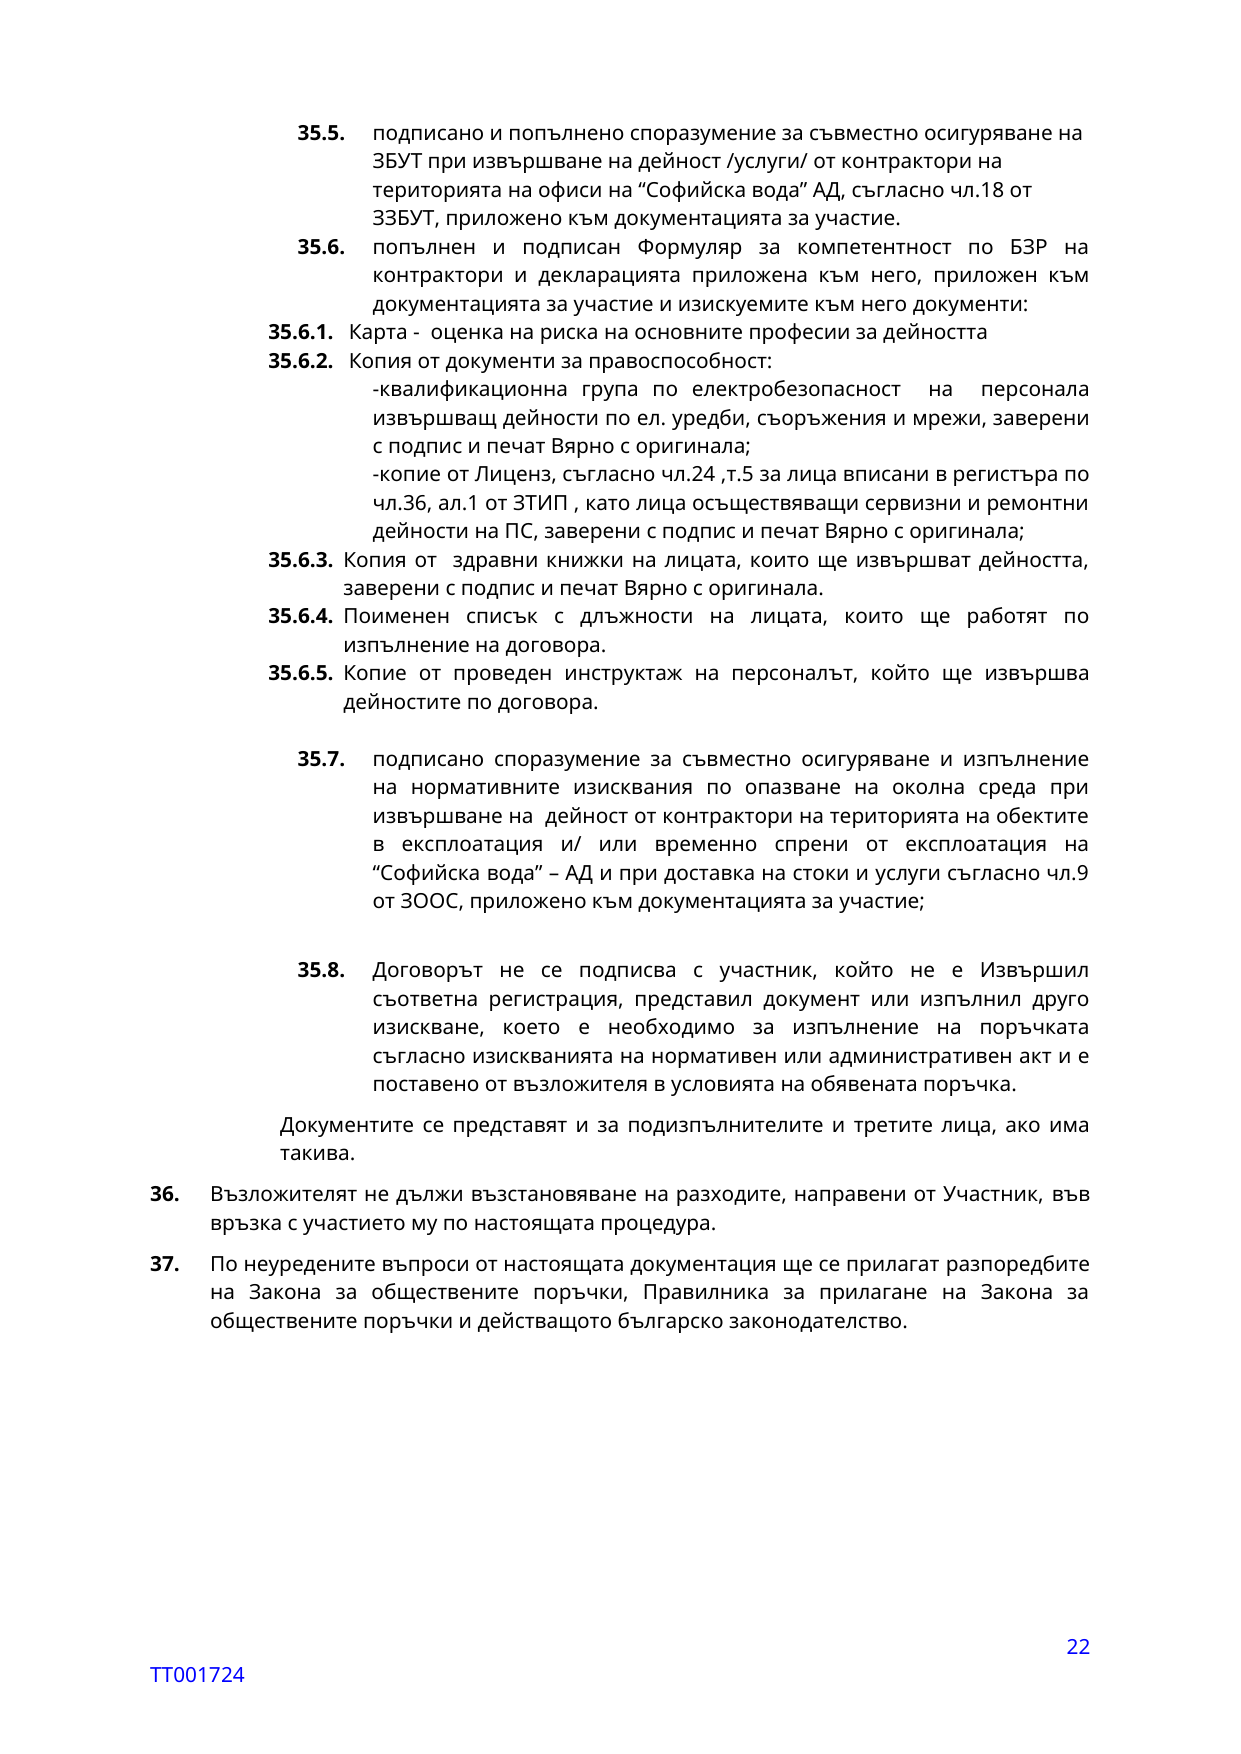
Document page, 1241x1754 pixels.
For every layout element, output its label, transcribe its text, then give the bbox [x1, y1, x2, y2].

list Договорът не се подписва с участник, който не е Извършил съответна регистрация, представил документ или изпълнил друго изискване, което е необходимо за изпълнение на поръчката съгласно изискванията на нормативен или административен акт и е поставено от възложителя в условията на обявената поръчка. [297, 955, 1090, 1098]
list подписано и попълнено споразумение за съвместно осигуряване на ЗБУТ при извършване на дейност /услуги/ от контрактори на територията на офиси на “Софийска вода” АД, съгласно чл.18 от ЗЗБУТ, приложено към документацията за участие. [297, 118, 1090, 232]
list попълнен и подписан Формуляр за компетентност по БЗР на контрактори и декларацията приложена към него, приложен към документацията за участие и изискуемите към него документи: [297, 232, 1090, 317]
list Поименен списък с длъжности на лицата, които ще работят по изпълнение на договора. [268, 602, 1090, 658]
text Документите се представят и за подизпълнителите и третите лица, ако има такива. [280, 1110, 1090, 1167]
list Копия от документи за правоспособност: [268, 346, 1090, 374]
list Копия от здравни книжки на лицата, които ще извършват дейността, заверени с подпис и печат Вярно с оригинала. [268, 545, 1090, 602]
list Копие от проведен инструктаж на персоналът, който ще извършва дейностите по договора. [268, 658, 1090, 715]
list -копие от Лиценз, съгласно чл.24 ,т.5 за лица вписани в регистъра по чл.36, ал.1 от ЗТИП , като лица осъществяващи сервизни и ремонтни дейности на ПС, заверени с подпис и печат Вярно с оригинала; [372, 459, 1090, 545]
list Карта - оценка на риска на основните професии за дейността [268, 317, 1090, 346]
list подписано споразумение за съвместно осигуряване и изпълнение на нормативните изисквания по опазване на околна среда при извършване на дейност от контрактори на територията на обектите в експлоатация и/ или временно спрени от експлоатация на “Софийска вода” – АД и при доставка на стоки и услуги съгласно чл.9 от ЗООС, приложено към документацията за участие; [297, 744, 1090, 914]
list По неуредените въпроси от настоящата документация ще се прилагат разпоредбите на Закона за обществените поръчки, Правилника за прилагане на Закона за обществените поръчки и действащото българско законодателство. [150, 1249, 1090, 1334]
list -квалификационна група по електробезопасност на персонала извършващ дейности по ел. уредби, съоръжения и мрежи, заверени с подпис и печат Вярно с оригинала; [372, 374, 1090, 459]
list Възложителят не дължи възстановяване на разходите, направени от Участник, във връзка с участието му по настоящата процедура. [150, 1179, 1090, 1236]
